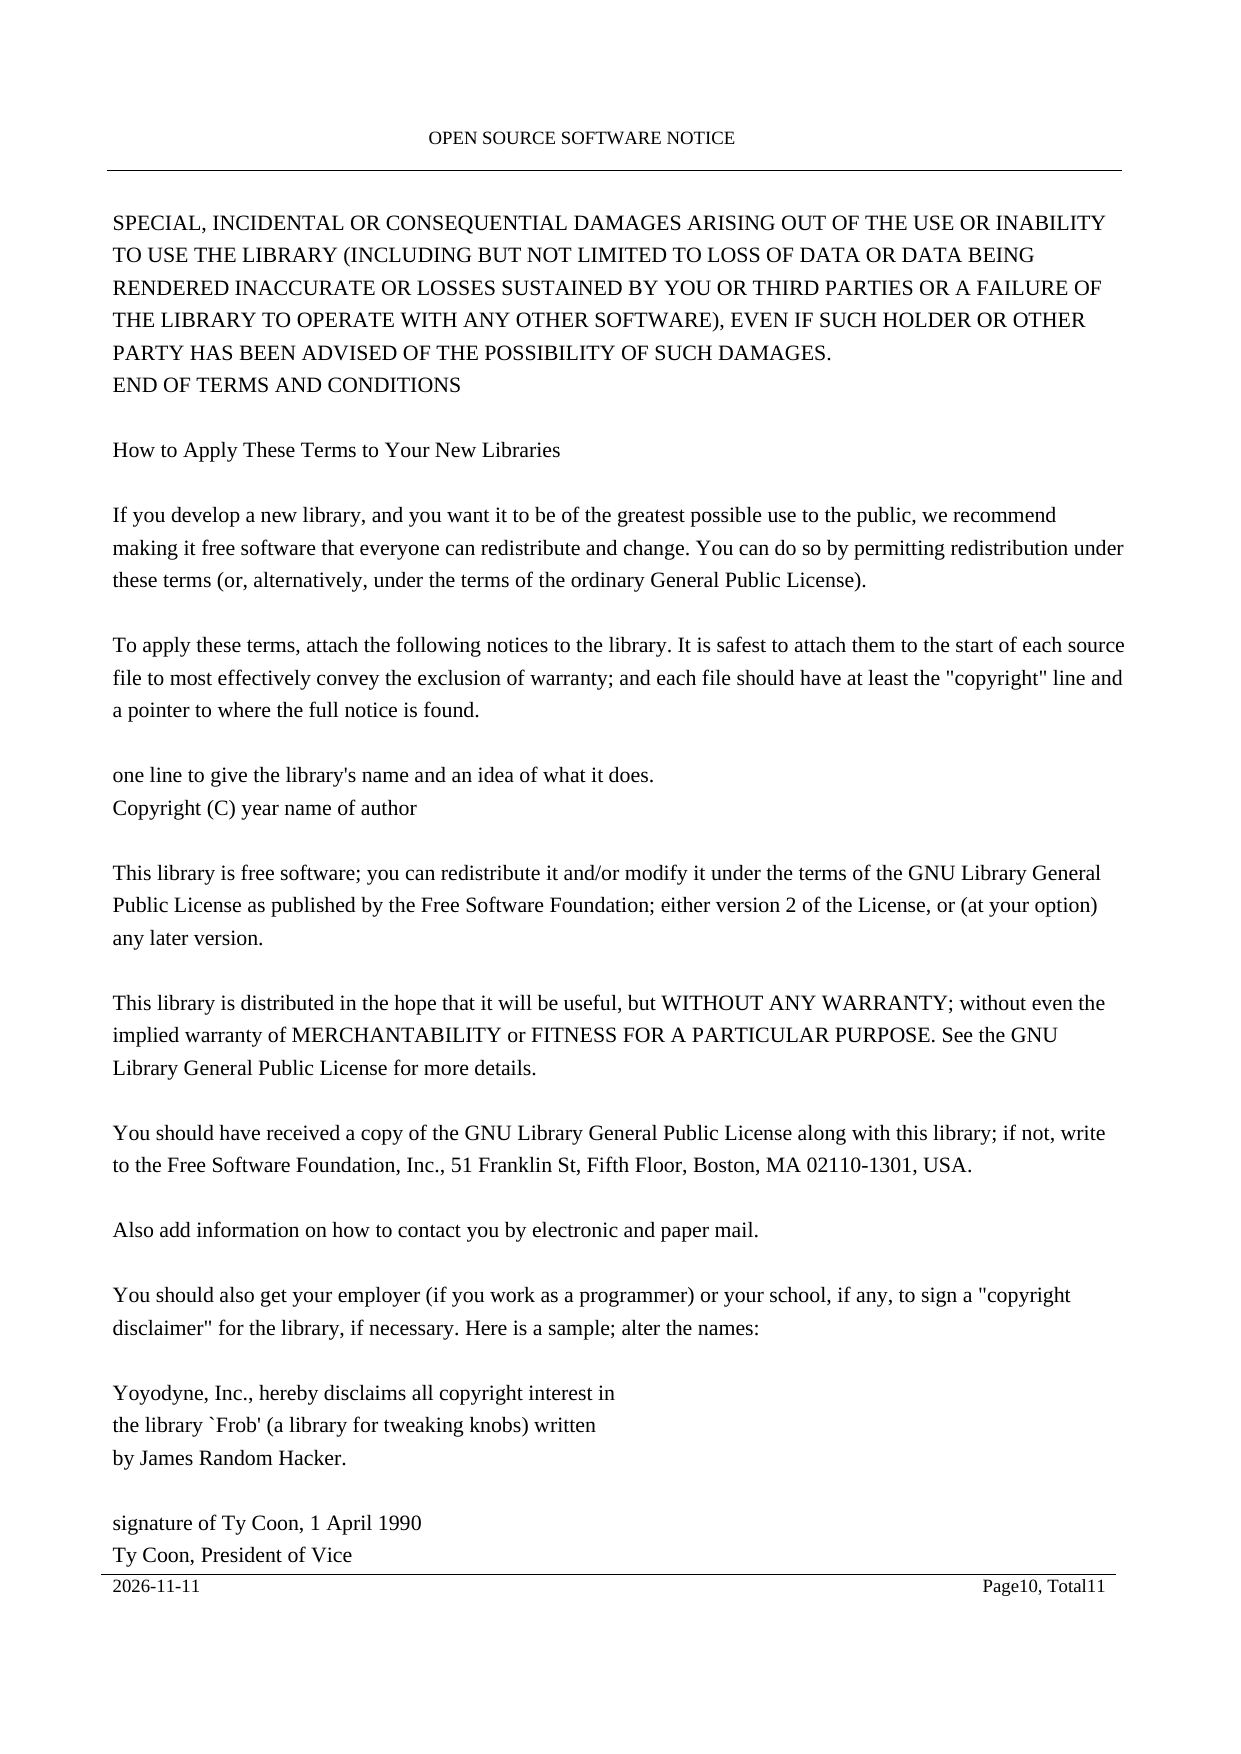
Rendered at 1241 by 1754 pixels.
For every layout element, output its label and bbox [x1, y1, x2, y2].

text [112, 206, 1128, 1571]
